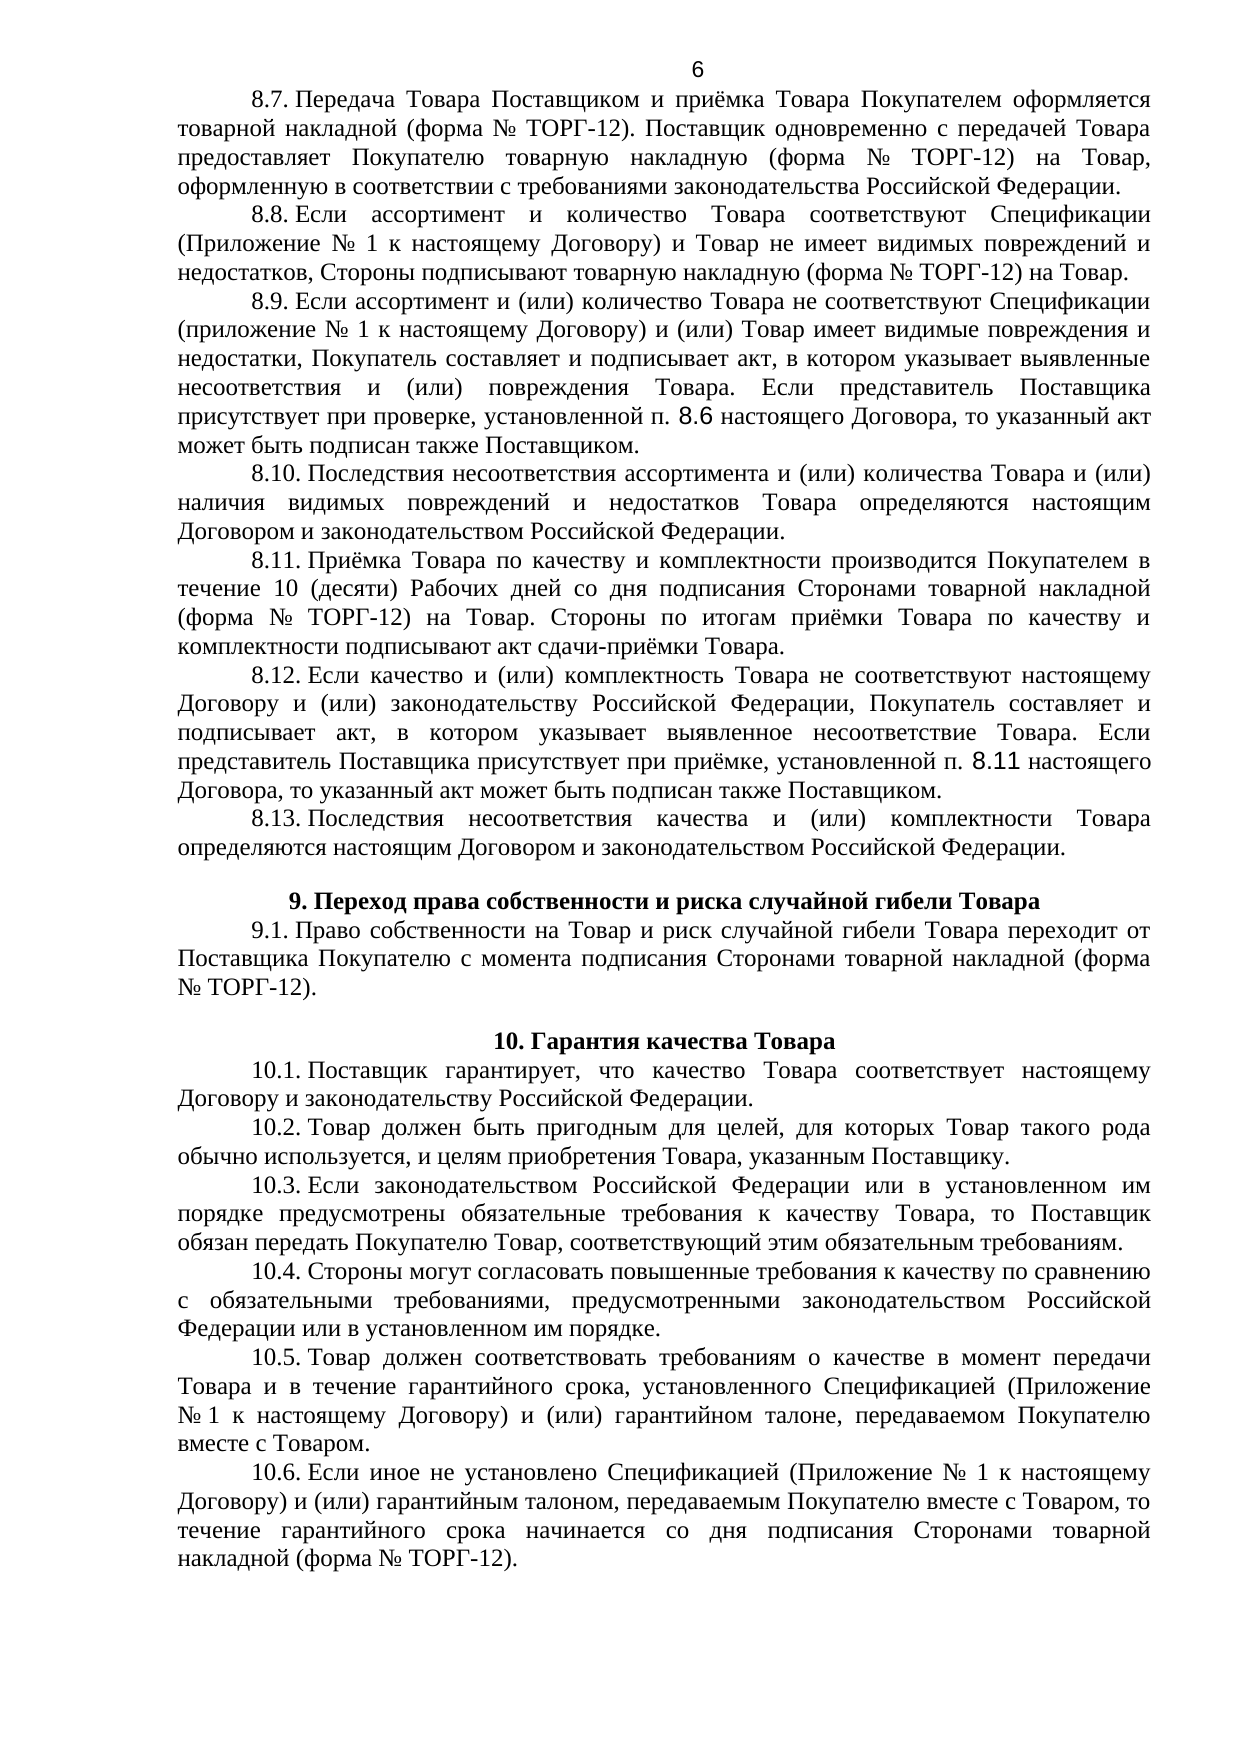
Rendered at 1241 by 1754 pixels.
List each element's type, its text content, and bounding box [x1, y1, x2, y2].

list Право собственности на Товар и риск случайной гибели Товара переходит от Поставщика Покупателю с момента подписания Сторонами товарной накладной (форма № ТОРГ-12). [177, 915, 1152, 1001]
list Последствия несоответствия качества и (или) комплектности Товара определяются настоящим Договором и законодательством Российской Федерации. [177, 803, 1152, 861]
list Гарантия качества Товара [177, 1026, 1152, 1055]
list Стороны могут согласовать повышенные требования к качеству по сравнению с обязательными требованиями, предусмотренными законодательством Российской Федерации или в установленном им порядке. [177, 1256, 1152, 1342]
list Если иное не установлено Спецификацией (Приложение № 1 к настоящему Договору) и (или) гарантийным талоном, передаваемым Покупателю вместе с Товаром, то течение гарантийного срока начинается со дня подписания Сторонами товарной накладной (форма № ТОРГ-12). [177, 1457, 1152, 1572]
list Последствия несоответствия ассортимента и (или) количества Товара и (или) наличия видимых повреждений и недостатков Товара определяются настоящим Договором и законодательством Российской Федерации. [177, 458, 1152, 545]
list Товар должен быть пригодным для целей, для которых Товар такого рода обычно используется, и целям приобретения Товара, указанным Поставщику. [177, 1112, 1152, 1170]
list Переход права собственности и риска случайной гибели Товара [177, 886, 1152, 915]
list Товар должен соответствовать требованиям о качестве в момент передачи Товара и в течение гарантийного срока, установленного Спецификацией (Приложение № 1 к настоящему Договору) и (или) гарантийном талоне, передаваемом Покупателю вместе с Товаром. [177, 1342, 1152, 1457]
list Если законодательством Российской Федерации или в установленном им порядке предусмотрены обязательные требования к качеству Товара, то Поставщик обязан передать Покупателю Товар, соответствующий этим обязательным требованиям. [177, 1170, 1152, 1256]
list Если качество и (или) комплектность Товара не соответствуют настоящему Договору и (или) законодательству Российской Федерации, Покупатель составляет и подписывает акт, в котором указывает выявленное несоответствие Товара. Если представитель Поставщика присутствует при приёмке, установленной п. 8.11 настоящего Договора, то указанный акт может быть подписан также Поставщиком. [177, 660, 1152, 803]
list Приёмка Товара по качеству и комплектности производится Покупателем в течение 10 (десяти) Рабочих дней со дня подписания Сторонами товарной накладной (форма № ТОРГ-12) на Товар. Стороны по итогам приёмки Товара по качеству и комплектности подписывают акт сдачи-приёмки Товара. [177, 545, 1152, 660]
list Если ассортимент и количество Товара соответствуют Спецификации (Приложение № 1 к настоящему Договору) и Товар не имеет видимых повреждений и недостатков, Стороны подписывают товарную накладную (форма № ТОРГ-12) на Товар. [177, 199, 1152, 286]
list Передача Товара Поставщиком и приёмка Товара Покупателем оформляется товарной накладной (форма № ТОРГ-12). Поставщик одновременно с передачей Товара предоставляет Покупателю товарную накладную (форма № ТОРГ-12) на Товар, оформленную в соответствии с требованиями законодательства Российской Федерации. [177, 84, 1152, 199]
list Если ассортимент и (или) количество Товара не соответствуют Спецификации (приложение № 1 к настоящему Договору) и (или) Товар имеет видимые повреждения и недостатки, Покупатель составляет и подписывает акт, в котором указывает выявленные несоответствия и (или) повреждения Товара. Если представитель Поставщика присутствует при проверке, установленной п. 8.6 настоящего Договора, то указанный акт может быть подписан также Поставщиком. [177, 286, 1152, 458]
list Поставщик гарантирует, что качество Товара соответствует настоящему Договору и законодательству Российской Федерации. [177, 1055, 1152, 1112]
